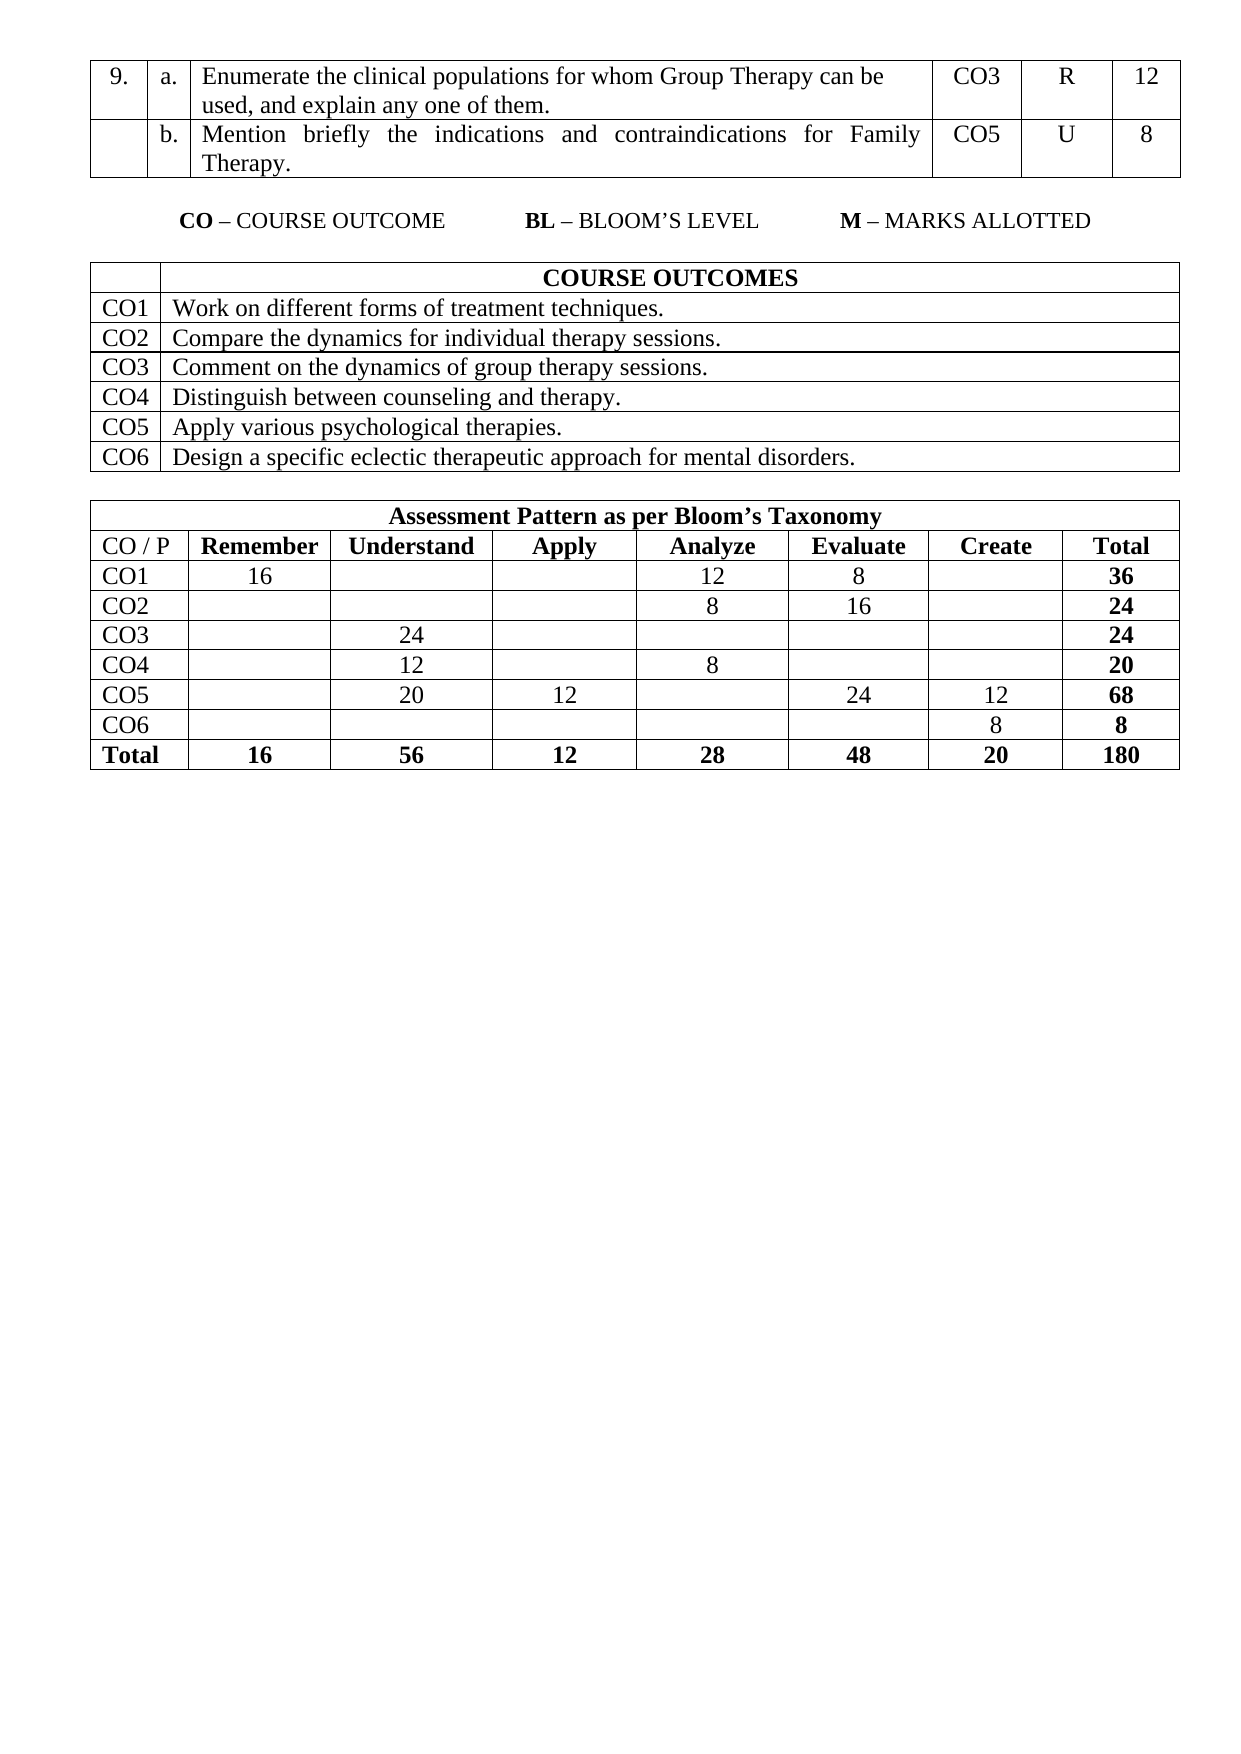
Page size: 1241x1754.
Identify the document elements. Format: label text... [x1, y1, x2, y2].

table_header [91, 263, 160, 292]
table_cell 8 [637, 650, 788, 679]
table_cell Distinguish between counseling and therapy. [161, 382, 1179, 411]
table_cell CO5 [91, 680, 188, 709]
table_cell CO3 [91, 353, 160, 381]
table_cell CO1 [91, 561, 188, 590]
table_cell [189, 650, 330, 679]
table_cell CO6 [91, 710, 188, 739]
table_header Assessment Pattern as per Bloom’s Taxonomy [91, 501, 1179, 530]
table_cell [929, 561, 1062, 590]
table_cell [189, 621, 330, 649]
table_cell 12 [331, 650, 492, 679]
table_cell [493, 710, 636, 739]
table_cell [637, 710, 788, 739]
table_cell Work on different forms of treatment techniques. [161, 293, 1179, 322]
table_cell Compare the dynamics for individual therapy sessions. [161, 323, 1179, 351]
table_cell 8 [1113, 120, 1180, 177]
table_cell [493, 591, 636, 619]
table_cell 28 [637, 740, 788, 768]
table_cell [789, 621, 928, 649]
table_cell CO5 [91, 412, 160, 441]
table_cell [929, 621, 1062, 649]
table_cell [331, 591, 492, 619]
table_cell [331, 710, 492, 739]
table_cell CO / P [91, 531, 188, 560]
table_cell [189, 591, 330, 619]
table_cell Mention briefly the indications and contraindications for Family Therapy. [191, 120, 932, 177]
table_cell Create [929, 531, 1062, 560]
table_cell CO3 [933, 61, 1021, 118]
table_cell 8 [637, 591, 788, 619]
table_cell [493, 650, 636, 679]
table_cell 8 [1063, 710, 1179, 739]
table_cell 56 [331, 740, 492, 768]
table_cell 8 [789, 561, 928, 590]
table_cell 48 [789, 740, 928, 768]
table_cell U [1022, 120, 1112, 177]
table_cell 24 [1063, 621, 1179, 649]
table_cell 24 [789, 680, 928, 709]
table_cell Total [1063, 531, 1179, 560]
table_cell [929, 650, 1062, 679]
table_cell CO2 [91, 591, 188, 619]
table_cell [189, 710, 330, 739]
table_cell 20 [331, 680, 492, 709]
table_cell Apply [493, 531, 636, 560]
table_cell CO4 [91, 382, 160, 411]
table_cell 12 [1113, 61, 1180, 118]
table_cell Design a specific eclectic therapeutic approach for mental disorders. [161, 442, 1179, 471]
table_cell 8 [929, 710, 1062, 739]
table_cell 16 [189, 561, 330, 590]
table_cell Apply various psychological therapies. [161, 412, 1179, 441]
table_cell CO2 [91, 323, 160, 351]
table_cell [331, 561, 492, 590]
table_cell 16 [189, 740, 330, 768]
table_cell Enumerate the clinical populations for whom Group Therapy can be used, and explain any one of them. [191, 61, 932, 118]
table_cell CO6 [91, 442, 160, 471]
table_cell a. [148, 61, 190, 118]
table_cell [929, 591, 1062, 619]
table_cell [637, 680, 788, 709]
table_cell b. [148, 120, 190, 177]
text CO – COURSE OUTCOME BL – BLOOM’S LEVEL M – MARKS ALLOTTED [90, 207, 1180, 233]
table_cell [637, 621, 788, 649]
table_cell Total [91, 740, 188, 768]
table_cell 12 [493, 740, 636, 768]
table_cell [789, 710, 928, 739]
table_cell 36 [1063, 561, 1179, 590]
table_cell [789, 650, 928, 679]
table_cell CO4 [91, 650, 188, 679]
table_cell CO3 [91, 621, 188, 649]
table_cell R [1022, 61, 1112, 118]
table_cell 24 [1063, 591, 1179, 619]
table_cell 9. [91, 61, 147, 118]
table_cell 20 [929, 740, 1062, 768]
table_cell Remember [189, 531, 330, 560]
table_cell 20 [1063, 650, 1179, 679]
table_cell Analyze [637, 531, 788, 560]
table_cell 68 [1063, 680, 1179, 709]
table_cell 12 [637, 561, 788, 590]
table_cell Understand [331, 531, 492, 560]
table_cell [91, 120, 147, 177]
table_cell [493, 561, 636, 590]
table_cell 180 [1063, 740, 1179, 768]
table_cell [493, 621, 636, 649]
table_cell 16 [789, 591, 928, 619]
table_cell 12 [493, 680, 636, 709]
table_cell [189, 680, 330, 709]
table_header COURSE OUTCOMES [161, 263, 1179, 292]
table_cell 24 [331, 621, 492, 649]
table_cell Comment on the dynamics of group therapy sessions. [161, 353, 1179, 381]
table_cell 12 [929, 680, 1062, 709]
table_cell CO1 [91, 293, 160, 322]
table_cell CO5 [933, 120, 1021, 177]
table_cell Evaluate [789, 531, 928, 560]
